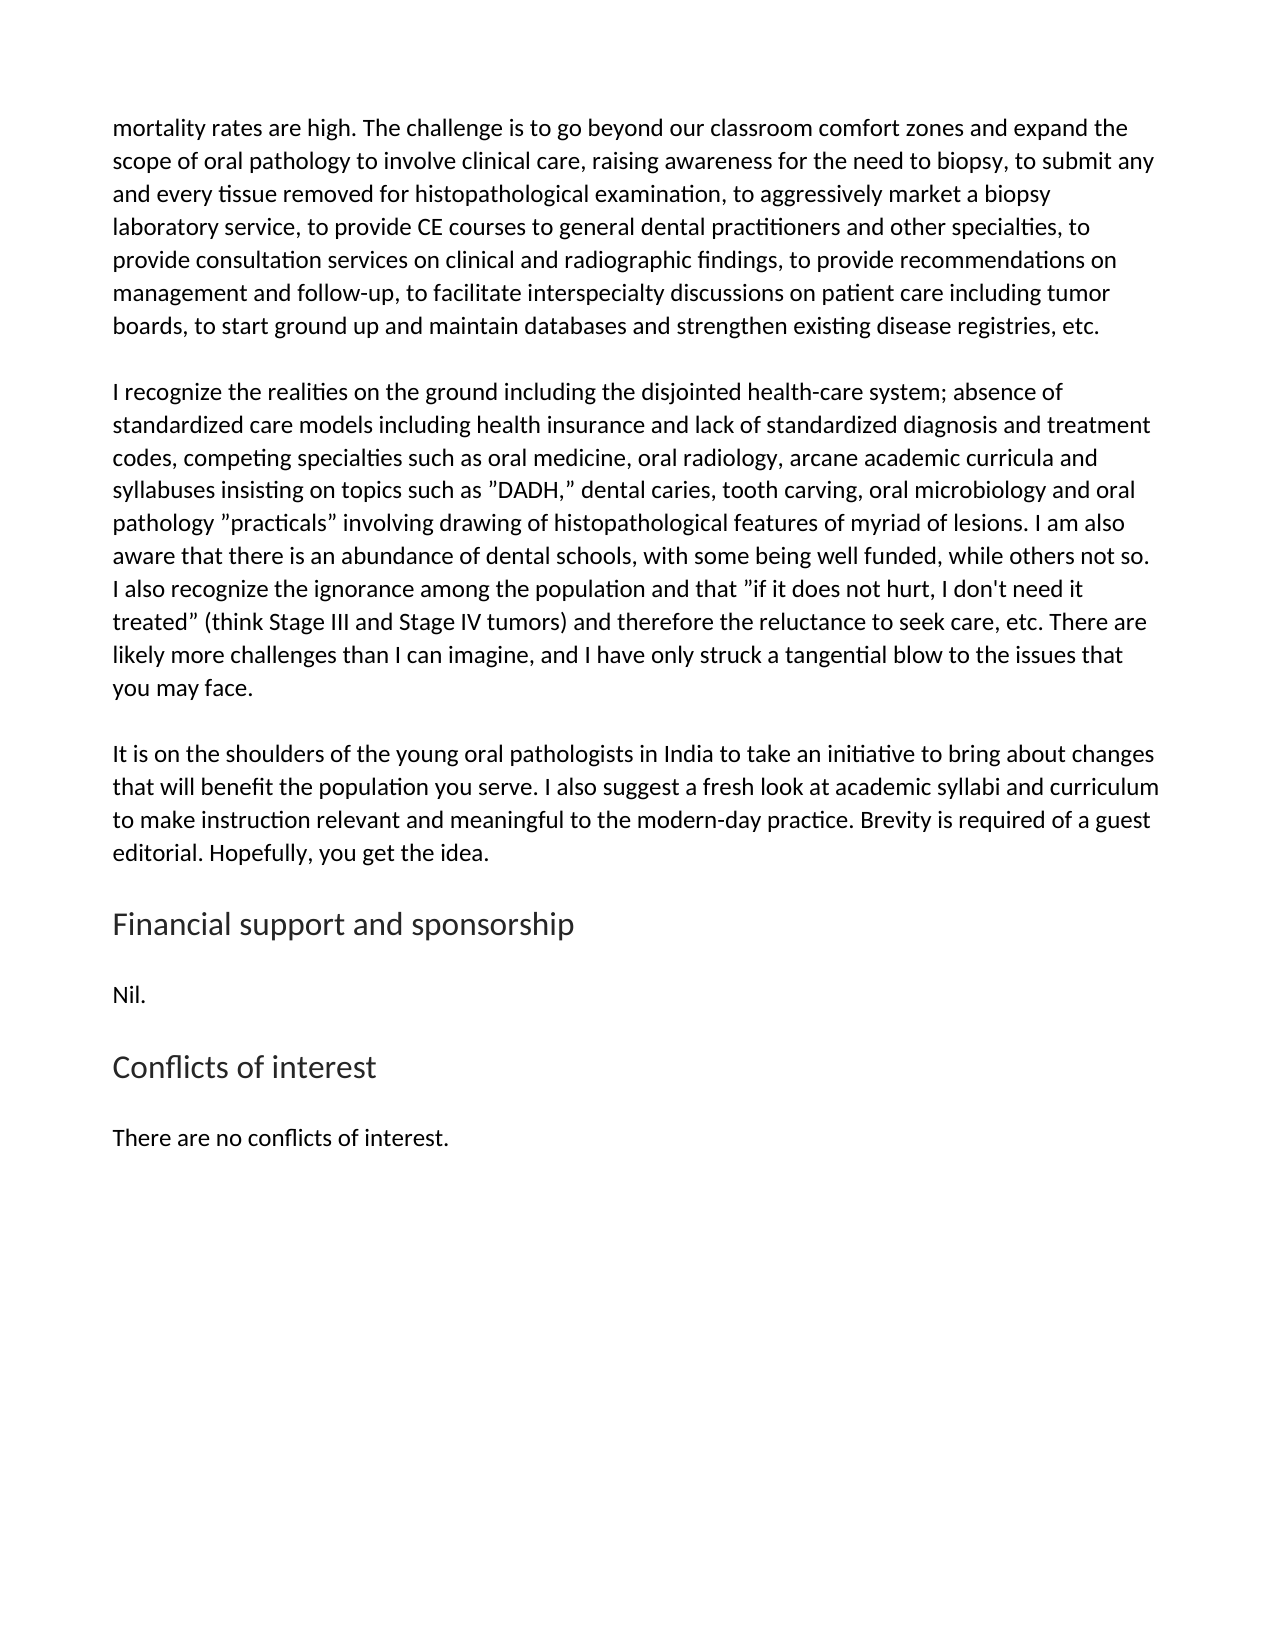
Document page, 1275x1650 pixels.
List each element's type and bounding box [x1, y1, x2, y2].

text [112, 112, 1162, 1153]
